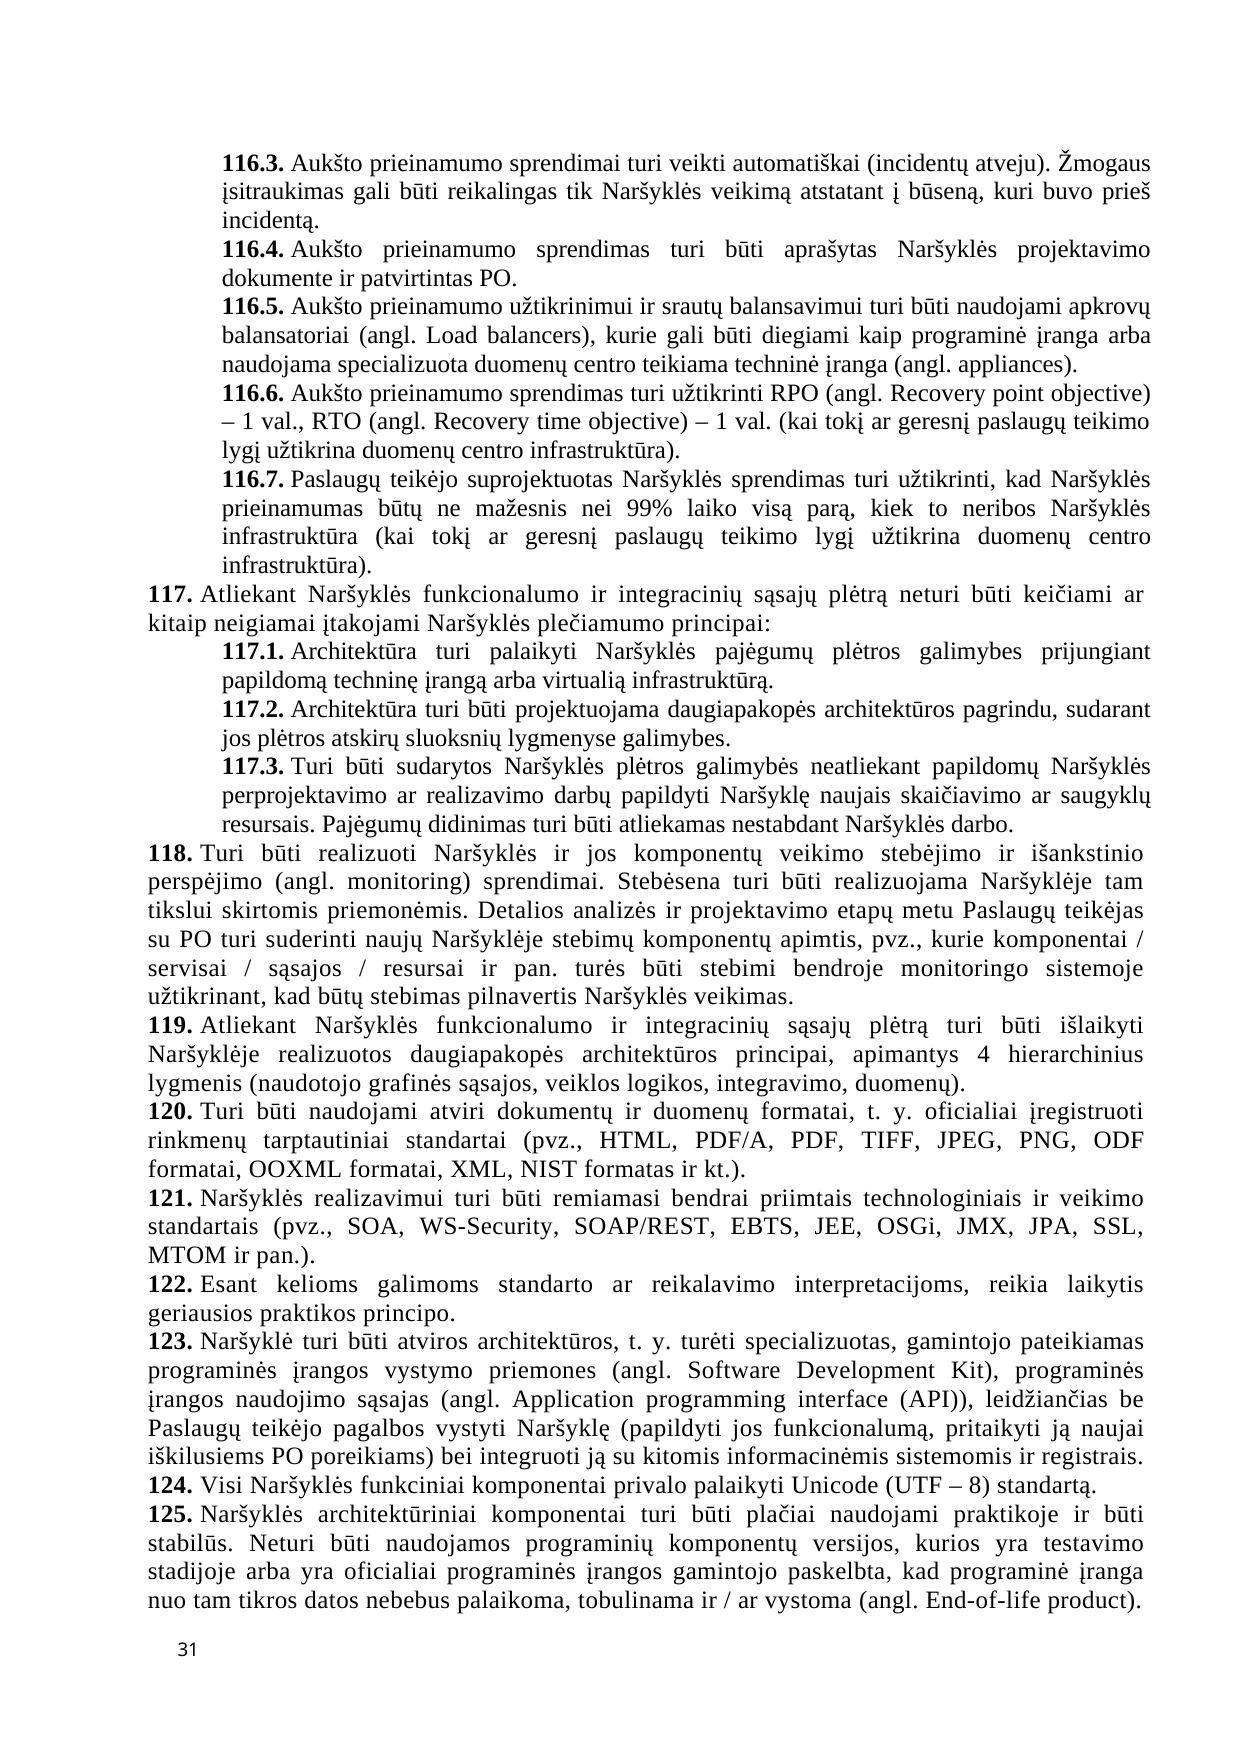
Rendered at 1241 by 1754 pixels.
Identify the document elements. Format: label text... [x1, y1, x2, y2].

list Architektūra turi būti projektuojama daugiapakopės architektūros pagrindu, sudarant jos plėtros atskirų sluoksnių lygmenyse galimybes. [222, 694, 1152, 751]
list Naršyklės realizavimui turi būti remiamasi bendrai priimtais technologiniais ir veikimo standartais (pvz., SOA, WS-Security, SOAP/REST, EBTS, JEE, OSGi, JMX, JPA, SSL, MTOM ir pan.). [148, 1183, 1146, 1269]
list Turi būti naudojami atviri dokumentų ir duomenų formatai, t. y. oficialiai įregistruoti rinkmenų tarptautiniai standartai (pvz., HTML, PDF/A, PDF, TIFF, JPEG, PNG, ODF formatai, OOXML formatai, XML, NIST formatas ir kt.). [148, 1096, 1146, 1183]
list Naršyklės architektūriniai komponentai turi būti plačiai naudojami praktikoje ir būti stabilūs. Neturi būti naudojamos programinių komponentų versijos, kurios yra testavimo stadijoje arba yra oficialiai programinės įrangos gamintojo paskelbta, kad programinė įranga nuo tam tikros datos nebebus palaikoma, tobulinama ir / ar vystoma (angl. End-of-life product). [148, 1499, 1146, 1614]
list Aukšto prieinamumo sprendimas turi būti aprašytas Naršyklės projektavimo dokumente ir patvirtintas PO. [222, 234, 1152, 291]
list Aukšto prieinamumo sprendimas turi užtikrinti RPO (angl. Recovery point objective) – 1 val., RTO (angl. Recovery time objective) – 1 val. (kai tokį ar geresnį paslaugų teikimo lygį užtikrina duomenų centro infrastruktūra). [222, 378, 1152, 464]
list Turi būti realizuoti Naršyklės ir jos komponentų veikimo stebėjimo ir išankstinio perspėjimo (angl. monitoring) sprendimai. Stebėsena turi būti realizuojama Naršyklėje tam tikslui skirtomis priemonėmis. Detalios analizės ir projektavimo etapų metu Paslaugų teikėjas su PO turi suderinti naujų Naršyklėje stebimų komponentų apimtis, pvz., kurie komponentai / servisai / sąsajos / resursai ir pan. turės būti stebimi bendroje monitoringo sistemoje užtikrinant, kad būtų stebimas pilnavertis Naršyklės veikimas. [148, 838, 1146, 1010]
list Atliekant Naršyklės funkcionalumo ir integracinių sąsajų plėtrą turi būti išlaikyti Naršyklėje realizuotos daugiapakopės architektūros principai, apimantys 4 hierarchinius lygmenis (naudotojo grafinės sąsajos, veiklos logikos, integravimo, duomenų). [148, 1010, 1146, 1096]
list Visi Naršyklės funkciniai komponentai privalo palaikyti Unicode (UTF – 8) standartą. [148, 1470, 1146, 1499]
list Naršyklė turi būti atviros architektūros, t. y. turėti specializuotas, gamintojo pateikiamas programinės įrangos vystymo priemones (angl. Software Development Kit), programinės įrangos naudojimo sąsajas (angl. Application programming interface (API)), leidžiančias be Paslaugų teikėjo pagalbos vystyti Naršyklę (papildyti jos funkcionalumą, pritaikyti ją naujai iškilusiems PO poreikiams) bei integruoti ją su kitomis informacinėmis sistemomis ir registrais. [148, 1326, 1146, 1470]
list Aukšto prieinamumo sprendimai turi veikti automatiškai (incidentų atveju). Žmogaus įsitraukimas gali būti reikalingas tik Naršyklės veikimą atstatant į būseną, kuri buvo prieš incidentą. [222, 148, 1152, 234]
list Esant kelioms galimoms standarto ar reikalavimo interpretacijoms, reikia laikytis geriausios praktikos principo. [148, 1269, 1146, 1326]
list Paslaugų teikėjo suprojektuotas Naršyklės sprendimas turi užtikrinti, kad Naršyklės prieinamumas būtų ne mažesnis nei 99% laiko visą parą, kiek to neribos Naršyklės infrastruktūra (kai tokį ar geresnį paslaugų teikimo lygį užtikrina duomenų centro infrastruktūra). [222, 464, 1152, 579]
list Atliekant Naršyklės funkcionalumo ir integracinių sąsajų plėtrą neturi būti keičiami ar kitaip neigiamai įtakojami Naršyklės plečiamumo principai: [148, 579, 1146, 636]
list Architektūra turi palaikyti Naršyklės pajėgumų plėtros galimybes prijungiant papildomą techninę įrangą arba virtualią infrastruktūrą. [222, 636, 1152, 694]
list Aukšto prieinamumo užtikrinimui ir srautų balansavimui turi būti naudojami apkrovų balansatoriai (angl. Load balancers), kurie gali būti diegiami kaip programinė įranga arba naudojama specializuota duomenų centro teikiama techninė įranga (angl. appliances). [222, 291, 1152, 378]
list Turi būti sudarytos Naršyklės plėtros galimybės neatliekant papildomų Naršyklės perprojektavimo ar realizavimo darbų papildyti Naršyklę naujais skaičiavimo ar saugyklų resursais. Pajėgumų didinimas turi būti atliekamas nestabdant Naršyklės darbo. [222, 751, 1152, 838]
